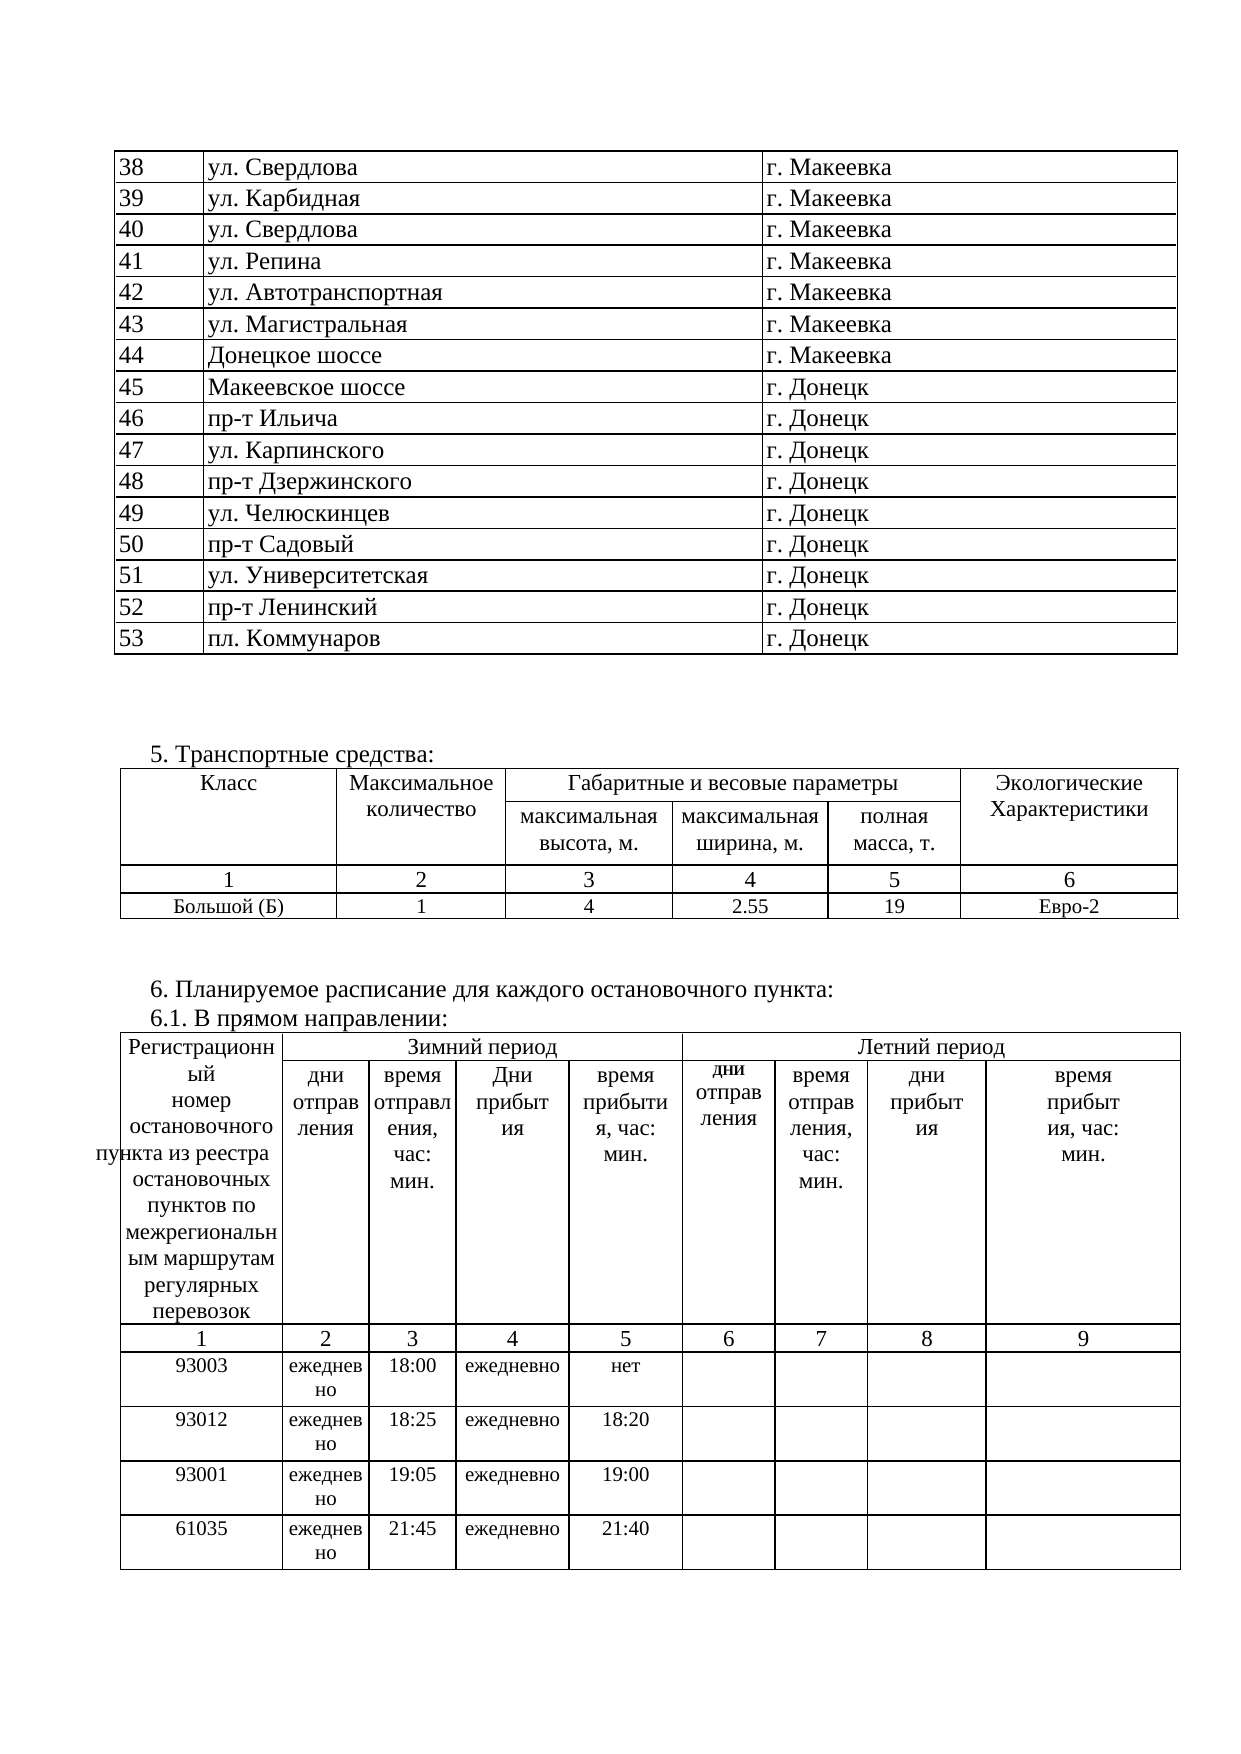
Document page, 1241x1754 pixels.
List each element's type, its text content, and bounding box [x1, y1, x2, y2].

table_cell пр-т Садовый [204, 529, 762, 559]
table_cell 43 [115, 308, 203, 339]
table_cell Евро-2 [961, 894, 1177, 918]
table_cell 4 [457, 1325, 568, 1351]
table_cell г. Макеевка [763, 152, 1177, 181]
table_cell ул. Магистральная [204, 309, 762, 339]
table_cell [868, 1462, 985, 1514]
table_cell ул. Автотранспортная [204, 277, 762, 307]
table_cell ежедневно [283, 1353, 368, 1406]
table_cell ул. Репина [204, 246, 762, 276]
table_cell [683, 1462, 774, 1514]
table_cell г. Донецк [763, 370, 1177, 402]
table_cell 42 [115, 277, 203, 307]
table_cell 39 [115, 183, 203, 213]
table_cell время отправ ления, час: мин. [776, 1061, 867, 1323]
table_cell 2 [337, 866, 505, 892]
table_cell 40 [115, 214, 203, 244]
table_cell г. Донецк [763, 622, 1177, 653]
table_cell 93003 [121, 1353, 282, 1406]
table_cell 19:05 [370, 1462, 455, 1514]
table_cell 3 [506, 866, 672, 892]
table_cell [776, 1516, 867, 1569]
table_cell 7 [776, 1325, 867, 1351]
table_cell [987, 1407, 1180, 1460]
table_cell ул. Карбидная [204, 183, 762, 213]
table_cell пл. Коммунаров [204, 623, 762, 653]
table_cell пр-т Ленинский [204, 592, 762, 622]
table_cell ежедневно [283, 1462, 368, 1514]
table_cell ул. Свердлова [204, 215, 762, 244]
table_cell 1 [337, 894, 505, 918]
table_cell 3 [370, 1325, 455, 1351]
table_cell дни прибыт ия [868, 1061, 985, 1323]
table_cell 1 [121, 1325, 282, 1351]
table_cell Дни прибыт ия [457, 1061, 568, 1323]
table_cell максимальная высота, м. [506, 802, 672, 864]
table_cell 18:00 [370, 1353, 455, 1406]
table_cell 53 [115, 623, 203, 653]
table_cell г. Макеевка [763, 244, 1177, 276]
table_cell 45 [115, 371, 203, 402]
table_cell 6 [683, 1325, 774, 1351]
table_cell ул. Челюскинцев [204, 498, 762, 527]
table_cell [776, 1353, 867, 1406]
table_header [121, 1033, 282, 1323]
table_cell пр-т Ильича [204, 403, 762, 433]
table_cell максимальная ширина, м. [673, 802, 827, 864]
table_cell время отправл ения, час: мин. [370, 1061, 455, 1323]
table_cell нет [570, 1353, 682, 1406]
table_cell г. Макеевка [763, 181, 1177, 213]
table_cell 47 [115, 434, 203, 464]
table_cell 1 [121, 866, 336, 892]
table_cell ежедневно [283, 1516, 368, 1569]
table_cell время прибыти я, час: мин. [570, 1061, 682, 1323]
table_cell 61035 [121, 1516, 282, 1569]
table_cell [987, 1353, 1180, 1406]
table_cell г. Донецк [763, 402, 1177, 433]
table_cell 18:25 [370, 1407, 455, 1460]
table_cell 44 [115, 340, 203, 370]
table_cell г. Макеевка [763, 339, 1177, 370]
table_cell пр-т Дзержинского [204, 466, 762, 496]
table_cell [987, 1462, 1180, 1514]
table_cell 2.55 [673, 894, 827, 918]
text 5. Транспортные средства: [150, 739, 1090, 767]
table_cell ежедневно [457, 1516, 568, 1569]
text 6.1. В прямом направлении: [150, 1003, 1090, 1032]
table_header Экологические Характеристики [961, 769, 1177, 864]
table_cell г. Донецк [763, 559, 1177, 590]
table_header Габаритные и весовые параметры [506, 769, 960, 801]
table_cell 48 [115, 466, 203, 496]
table_cell 41 [115, 245, 203, 276]
table_cell г. Донецк [763, 496, 1177, 527]
table_cell ДНИ отправ ления [683, 1061, 774, 1323]
table_header Класс [121, 769, 336, 864]
table_cell 21:45 [370, 1516, 455, 1569]
table_cell 19 [829, 894, 960, 918]
table_cell Донецкое шоссе [204, 340, 762, 370]
table_cell 18:20 [570, 1407, 682, 1460]
table_cell [868, 1407, 985, 1460]
table_cell [868, 1353, 985, 1406]
table_cell дни отправ ления [283, 1061, 368, 1323]
table_cell ежедневно [457, 1353, 568, 1406]
table_cell Макеевское шоссе [204, 372, 762, 402]
table_header Зимний период [283, 1033, 682, 1060]
table_cell [776, 1407, 867, 1460]
table_cell 2 [283, 1325, 368, 1351]
table_cell г. Макеевка [763, 213, 1177, 244]
table_cell г. Донецк [763, 528, 1177, 559]
table_cell г. Донецк [763, 433, 1177, 464]
table_cell [868, 1516, 985, 1569]
table_cell 4 [673, 866, 827, 892]
table_cell 19:00 [570, 1462, 682, 1514]
table_cell ул. Университетская [204, 561, 762, 590]
table_cell 51 [115, 560, 203, 590]
table_cell 5 [829, 866, 960, 892]
table_cell 21:40 [570, 1516, 682, 1569]
table_cell [683, 1353, 774, 1406]
table_cell [776, 1462, 867, 1514]
table_cell 93012 [121, 1407, 282, 1460]
table_cell [683, 1516, 774, 1569]
table_cell 52 [115, 591, 203, 622]
table_cell полная масса, т. [829, 802, 960, 864]
table_header Максимальное количество [337, 769, 505, 864]
table_cell 38 [115, 152, 203, 181]
table_cell 4 [506, 894, 672, 918]
table_cell 46 [115, 403, 203, 433]
table_cell [683, 1407, 774, 1460]
text 6. Планируемое расписание для каждого остановочного пункта: [150, 974, 1090, 1003]
table_cell г. Макеевка [763, 307, 1177, 339]
table_cell 9 [987, 1325, 1180, 1351]
table_header Летний период [683, 1033, 1180, 1060]
table_cell ежедневно [457, 1407, 568, 1460]
table_cell время прибыт ия, час: мин. [987, 1061, 1180, 1323]
table_cell 5 [570, 1325, 682, 1351]
table_cell 6 [961, 866, 1177, 892]
table_cell 8 [868, 1325, 985, 1351]
table_cell ежедневно [283, 1407, 368, 1460]
table_cell г. Донецк [763, 590, 1177, 622]
table_cell 49 [115, 497, 203, 527]
table_cell г. Макеевка [763, 276, 1177, 307]
table_cell 50 [115, 529, 203, 559]
table_cell ул. Свердлова [204, 152, 762, 181]
table_cell 93001 [121, 1462, 282, 1514]
table_cell Большой (Б) [121, 894, 336, 918]
table_cell [987, 1516, 1180, 1569]
table_cell ежедневно [457, 1462, 568, 1514]
table_cell ул. Карпинского [204, 435, 762, 464]
table_cell г. Донецк [763, 465, 1177, 496]
